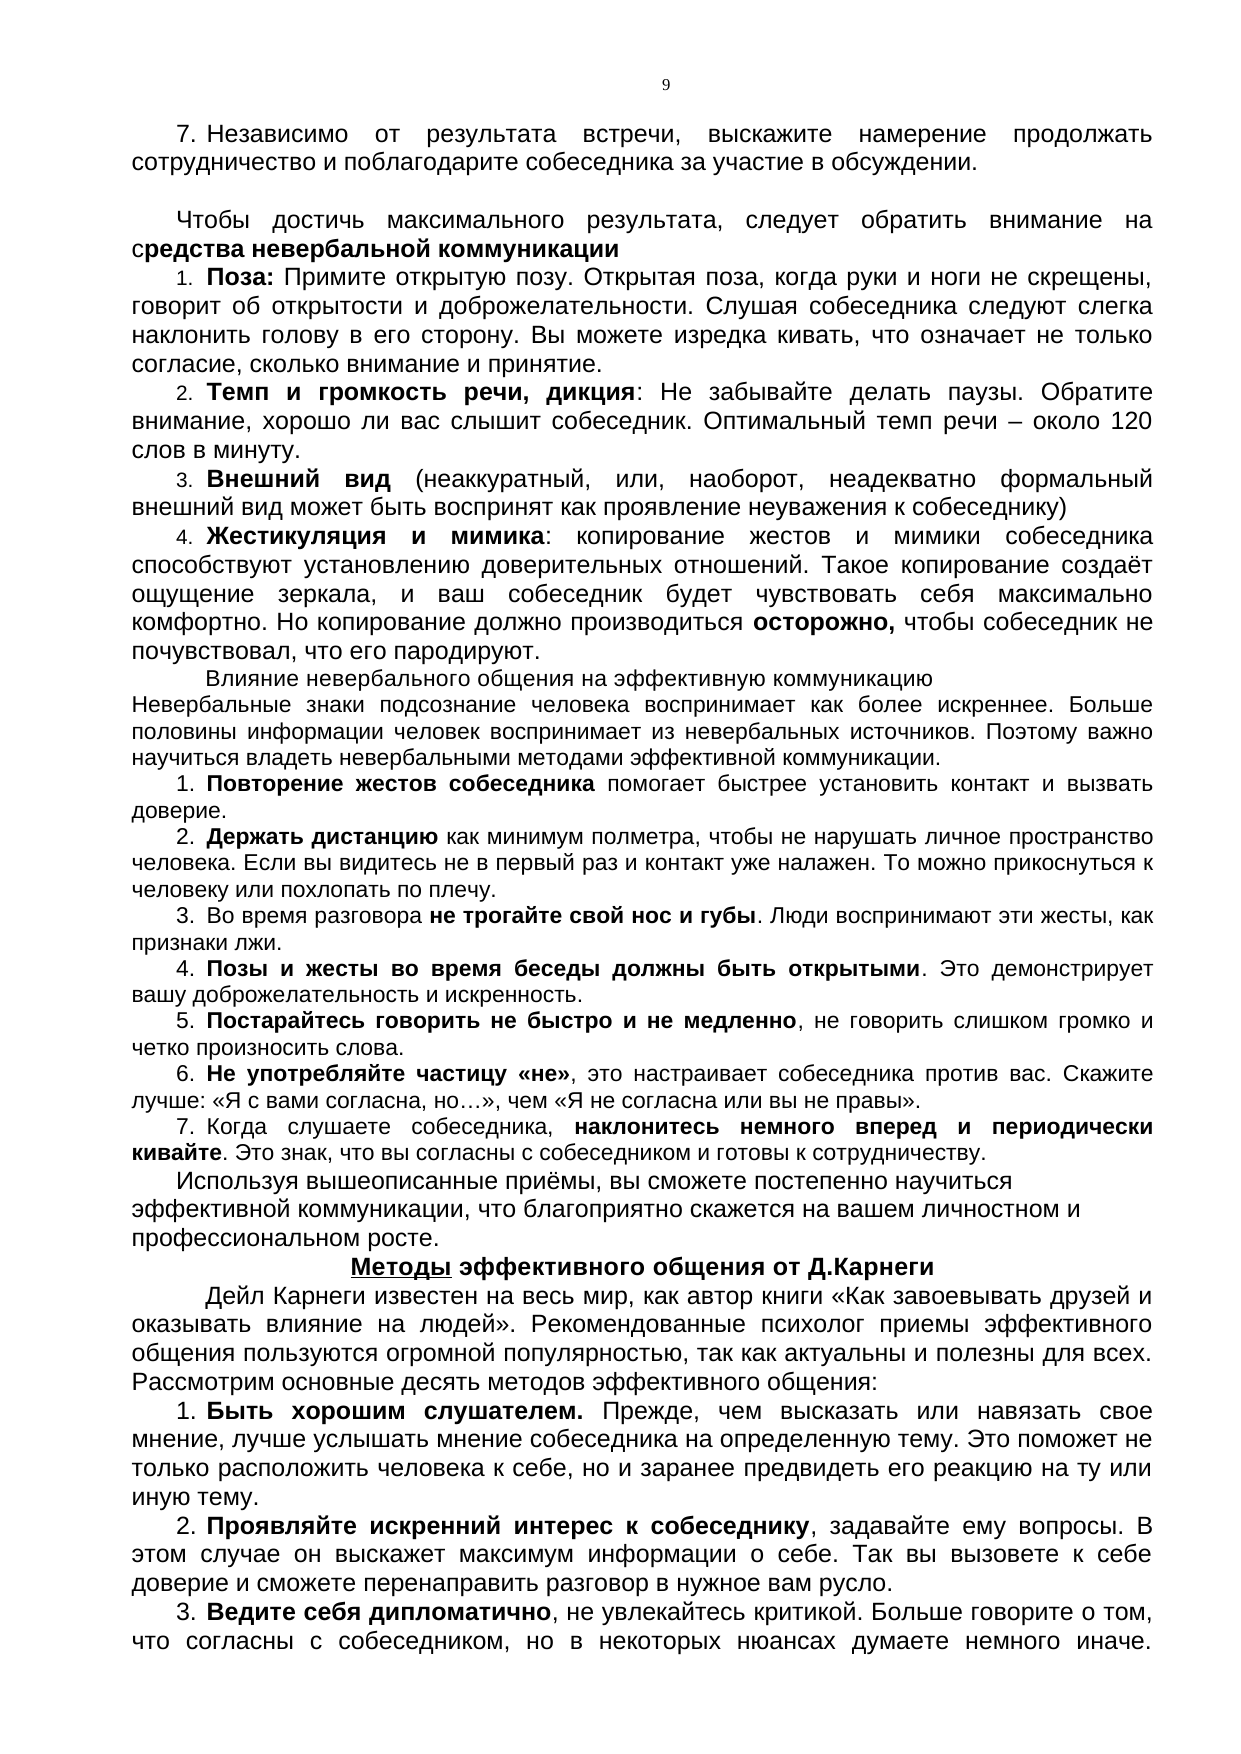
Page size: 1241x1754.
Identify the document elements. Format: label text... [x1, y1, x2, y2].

list Во время разговора не трогайте свой нос и губы. Люди воспринимают эти жесты, как признаки лжи. [131, 902, 1154, 955]
text Чтобы достичь максимального результата, следует обратить внимание на средства невербальной коммуникации [131, 205, 1154, 262]
list Не употребляйте частицу «не», это настраивает собеседника против вас. Скажите лучше: «Я с вами согласна, но…», чем «Я не согласна или вы не правы». [131, 1060, 1154, 1113]
list Темп и громкость речи, дикция: Не забывайте делать паузы. Обратите внимание, хорошо ли вас слышит собеседник. Оптимальный темп речи – около 120 слов в минуту. [131, 377, 1154, 464]
list Внешний вид (неаккуратный, или, наоборот, неадекватно формальный внешний вид может быть воспринят как проявление неуважения к собеседнику) [131, 464, 1154, 521]
list Проявляйте искренний интерес к собеседнику, задавайте ему вопросы. В этом случае он выскажет максимум информации о себе. Так вы вызовете к себе доверие и сможете перенаправить разговор в нужное вам русло. [131, 1511, 1154, 1597]
list Быть хорошим слушателем. Прежде, чем высказать или навязать свое мнение, лучше услышать мнение собеседника на определенную тему. Это поможет не только расположить человека к себе, но и заранее предвидеть его реакцию на ту или иную тему. [131, 1396, 1154, 1511]
list Когда слушаете собеседника, наклонитесь немного вперед и периодически кивайте. Это знак, что вы согласны с собеседником и готовы к сотрудничеству. [131, 1113, 1154, 1166]
list Жестикуляция и мимика: копирование жестов и мимики собеседника способствуют установлению доверительных отношений. Такое копирование создаёт ощущение зеркала, и ваш собеседник будет чувствовать себя максимально комфортно. Но копирование должно производиться осторожно, чтобы собеседник не почувствовал, что его пародируют. [131, 521, 1154, 665]
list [131, 1597, 1154, 1654]
text Методы эффективного общения от Д.Карнеги [131, 1252, 1154, 1281]
text Невербальные знаки подсознание человека воспринимает как более искреннее. Больше половины информации человек воспринимает из невербальных источников. Поэтому важно научиться владеть невербальными методами эффективной коммуникации. [131, 691, 1154, 770]
list Независимо от результата встречи, выскажите намерение продолжать сотрудничество и поблагодарите собеседника за участие в обсуждении. [131, 119, 1154, 176]
list Позы и жесты во время беседы должны быть открытыми. Это демонстрирует вашу доброжелательность и искренность. [131, 955, 1154, 1007]
list Повторение жестов собеседника помогает быстрее установить контакт и вызвать доверие. [131, 770, 1154, 823]
list Держать дистанцию как минимум полметра, чтобы не нарушать личное пространство человека. Если вы видитесь не в первый раз и контакт уже налажен. То можно прикоснуться к человеку или похлопать по плечу. [131, 823, 1154, 902]
text Используя вышеописанные приёмы, вы сможете постепенно научиться эффективной коммуникации, что благоприятно скажется на вашем личностном и профессиональном росте. [131, 1166, 1154, 1252]
text Влияние невербального общения на эффективную коммуникацию [131, 665, 1154, 691]
text Дейл Карнеги известен на весь мир, как автор книги «Как завоевывать друзей и оказывать влияние на людей». Рекомендованные психолог приемы эффективного общения пользуются огромной популярностью, так как актуальны и полезны для всех. Рассмотрим основные десять методов эффективного общения: [131, 1281, 1154, 1396]
list Постарайтесь говорить не быстро и не медленно, не говорить слишком громко и четко произносить слова. [131, 1007, 1154, 1060]
list Поза: Примите открытую позу. Открытая поза, когда руки и ноги не скрещены, говорит об открытости и доброжелательности. Слушая собеседника следуют слегка наклонить голову в его сторону. Вы можете изредка кивать, что означает не только согласие, сколько внимание и принятие. [131, 262, 1154, 377]
